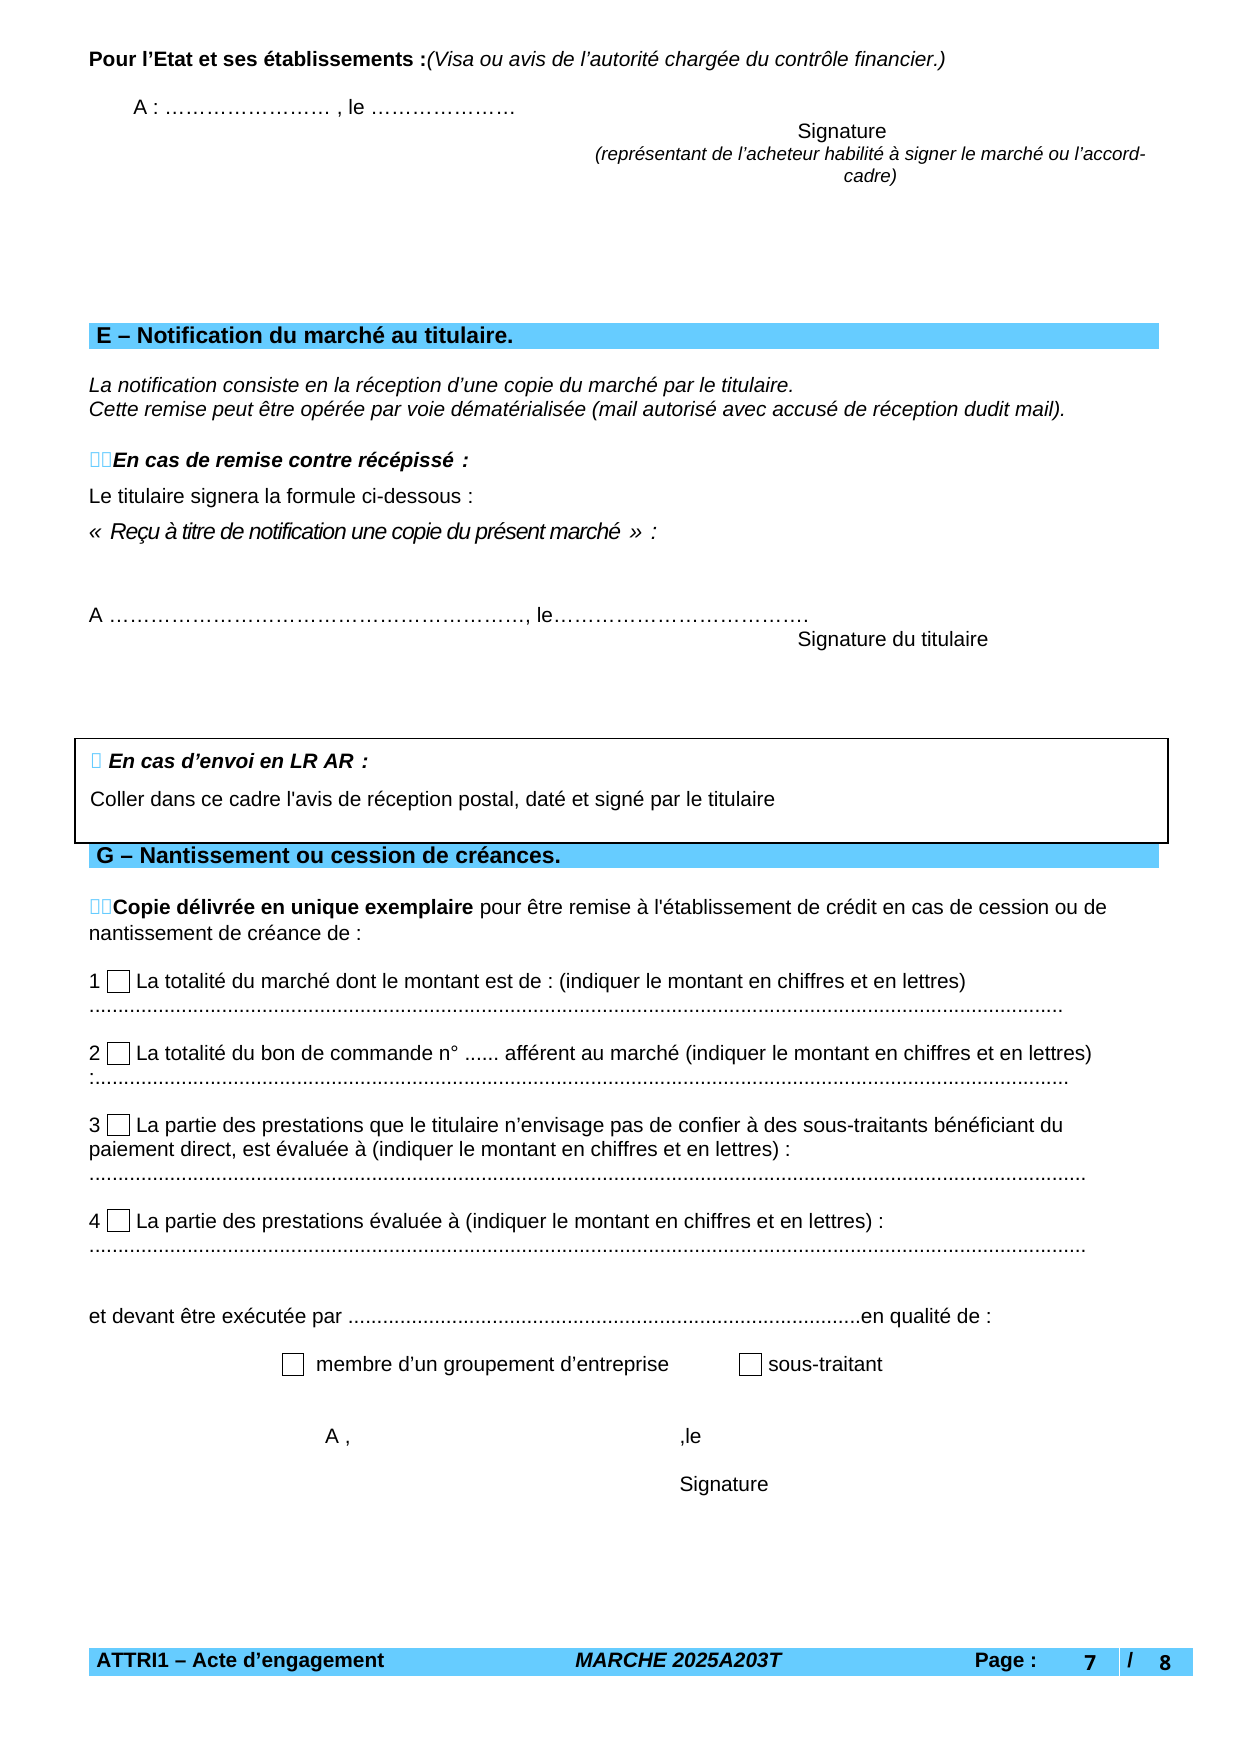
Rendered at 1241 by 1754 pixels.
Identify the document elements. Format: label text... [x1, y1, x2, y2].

text 2 La totalité du bon de commande n° ...... afférent au marché (indiquer le montant en chiffres et en lettres) [89, 1041, 1152, 1065]
text La notification consiste en la réception d’une copie du marché par le titulaire. [89, 373, 1152, 397]
text Le titulaire signera la formule ci-dessous : [89, 483, 1152, 507]
text A : …………………… , le ………………… [89, 95, 1152, 119]
text ......................................................................................................................................................................... [89, 993, 1152, 1017]
text nantissement de créance de : [89, 921, 1152, 945]
text 1 La totalité du marché dont le montant est de : (indiquer le montant en chiffres et en lettres) [89, 969, 1152, 993]
text Signature [797, 119, 1152, 143]
text « Reçu à titre de notification une copie du présent marché » : [89, 518, 1152, 544]
table_header E – Notification du marché au titulaire. [89, 323, 1159, 349]
text Pour l’Etat et ses établissements :(Visa ou avis de l’autorité chargée du contrôle financier.) [89, 47, 1152, 71]
text 4 La partie des prestations évaluée à (indiquer le montant en chiffres et en lettres) : [89, 1208, 1152, 1232]
text paiement direct, est évaluée à (indiquer le montant en chiffres et en lettres) : [89, 1137, 1152, 1161]
text En cas de remise contre récépissé : [89, 445, 1152, 473]
text ............................................................................................................................................................................. [89, 1232, 1152, 1256]
text Signature [89, 1472, 1152, 1496]
text (représentant de l’acheteur habilité à signer le marché ou l’accord-cadre) [591, 143, 1152, 186]
text membre d’un groupement d’entreprise sous-traitant [281, 1352, 1152, 1376]
text et devant être exécutée par .........................................................................................en qualité de : [89, 1304, 1152, 1328]
text A , ,le [89, 1424, 1152, 1448]
text :......................................................................................................................................................................... [89, 1065, 1152, 1089]
text 3 La partie des prestations que le titulaire n’envisage pas de confier à des sous-traitants bénéficiant du [89, 1113, 1152, 1137]
text Signature du titulaire [89, 627, 1152, 651]
text Cette remise peut être opérée par voie dématérialisée (mail autorisé avec accusé de réception dudit mail). [89, 397, 1152, 421]
table_header G – Nantissement ou cession de créances. [89, 844, 1159, 868]
text A ……………………………………………………, le………………………………. [89, 603, 1152, 627]
text Copie délivrée en unique exemplaire pour être remise à l'établissement de crédit en cas de cession ou de [89, 892, 1152, 921]
text ............................................................................................................................................................................. [89, 1161, 1152, 1184]
